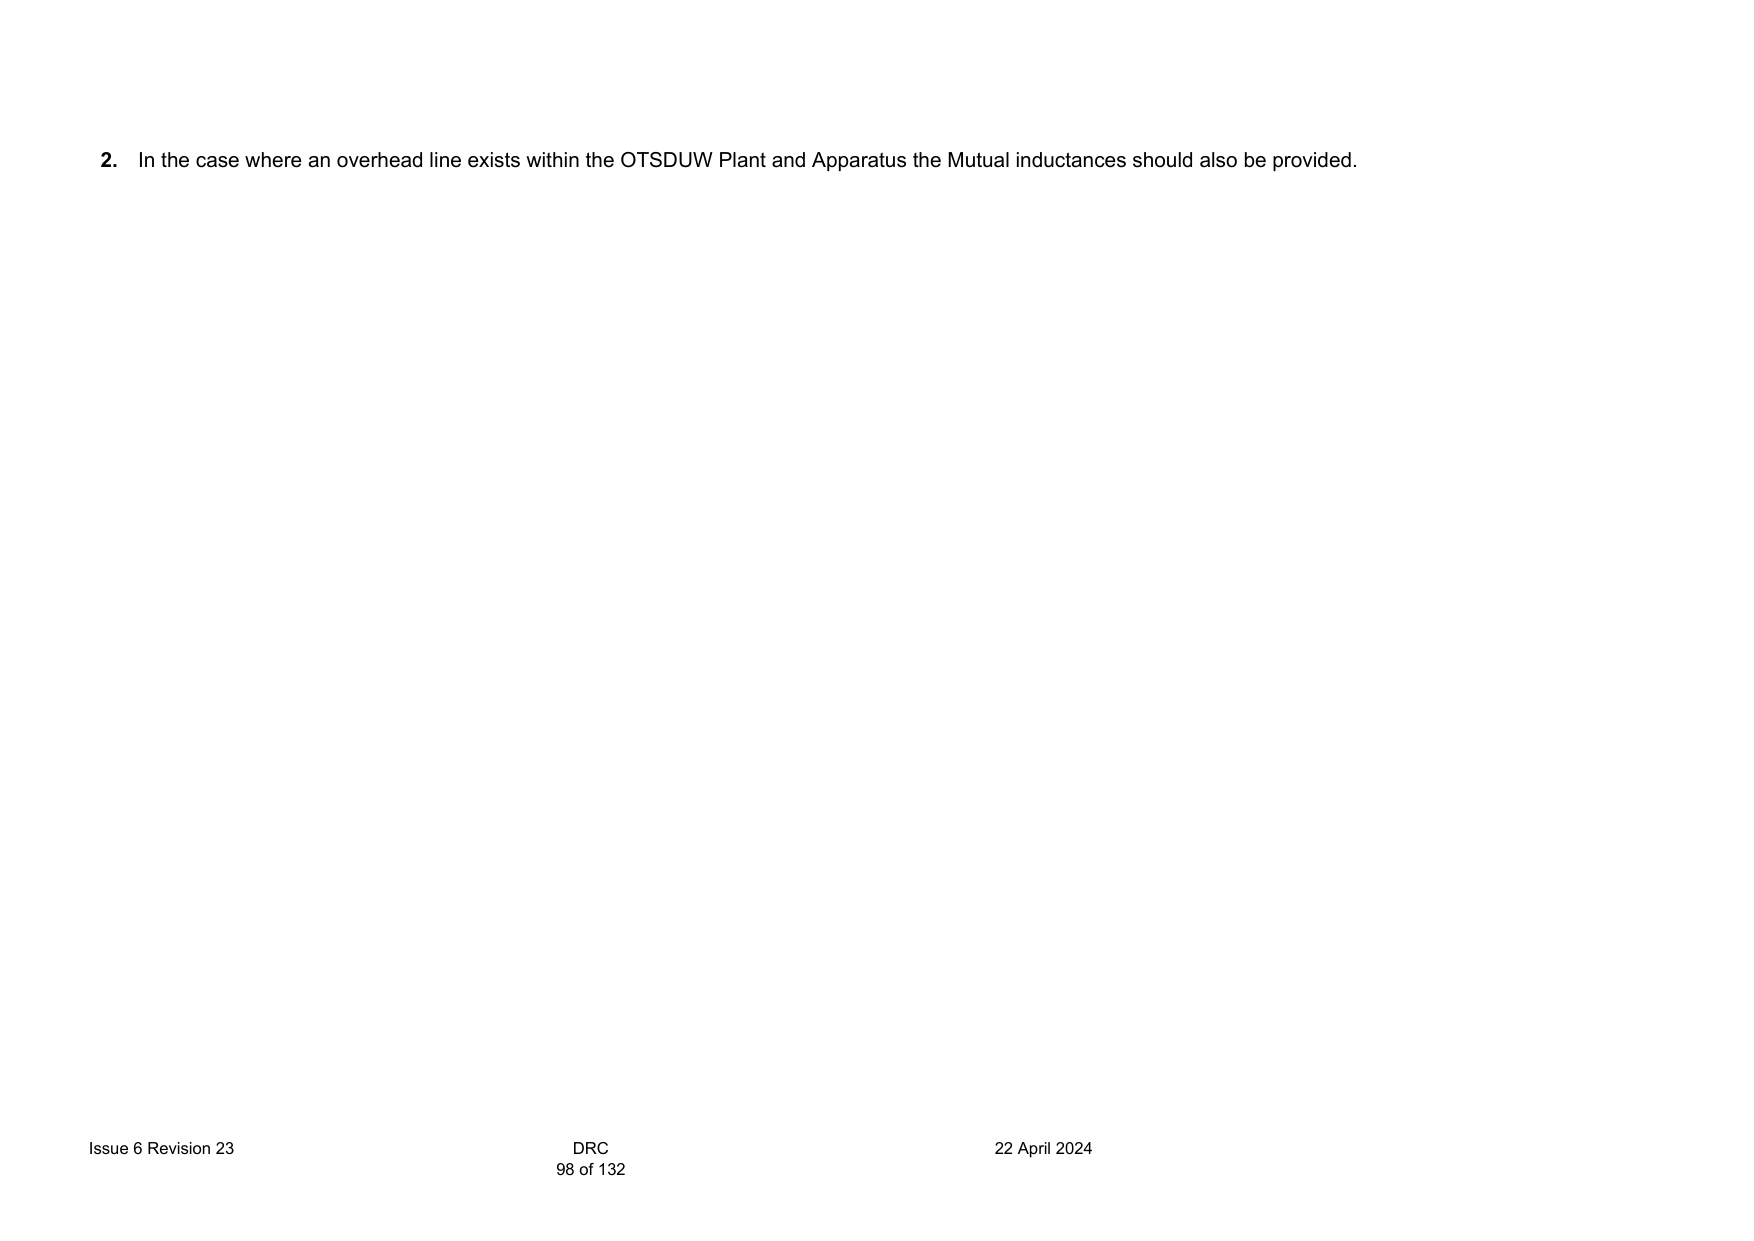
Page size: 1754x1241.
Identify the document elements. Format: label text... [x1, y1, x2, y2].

list In the case where an overhead line exists within the OTSDUW Plant and Apparatus the Mutual inductances should also be provided. [100, 148, 1653, 172]
